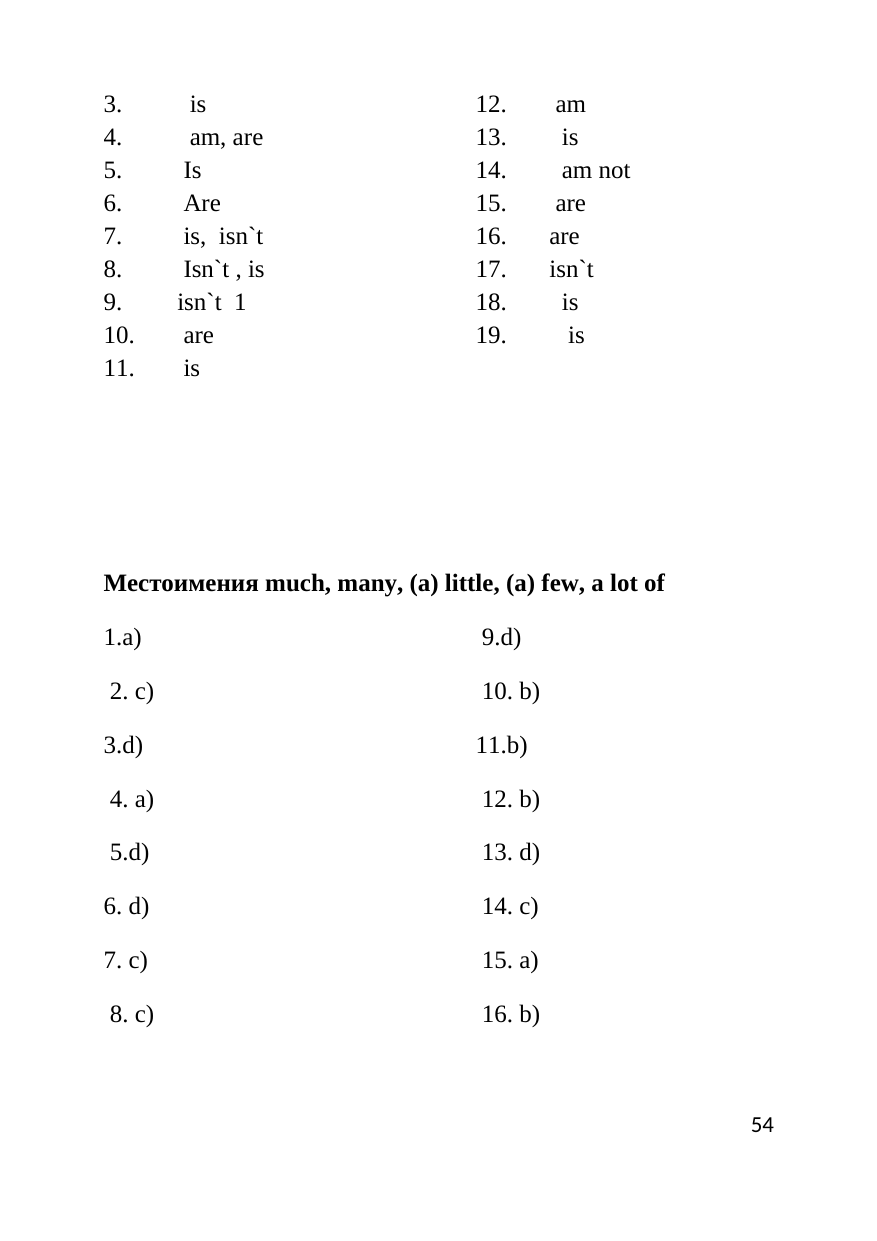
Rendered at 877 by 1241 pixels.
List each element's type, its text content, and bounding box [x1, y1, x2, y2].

text 4. а) [103, 784, 402, 812]
text 14. с) [475, 891, 774, 920]
list Местоимения much, many, (a) little, (a) few, a lot of [103, 568, 774, 597]
text 7. с) [103, 945, 402, 974]
list are [475, 188, 774, 216]
list isn`t 1 [103, 287, 402, 316]
list am, are [103, 122, 402, 150]
list is [103, 353, 402, 382]
list is [475, 287, 774, 316]
list are [475, 221, 774, 249]
list Isn`t , is [103, 254, 402, 282]
text 2. с) [103, 676, 402, 705]
text 3.d) [103, 730, 402, 758]
list Is [103, 155, 402, 183]
text 9.d) [475, 622, 774, 651]
text 15. а) [475, 945, 774, 974]
list are [103, 320, 402, 348]
text 5.d) [103, 837, 402, 866]
list am not [475, 155, 774, 183]
list isn`t [475, 254, 774, 282]
text 1.а) [103, 622, 402, 651]
text 11.b) [475, 730, 774, 758]
text 6. d) [103, 891, 402, 920]
list is [103, 89, 402, 117]
list is [475, 122, 774, 150]
text 8. с) [103, 999, 402, 1028]
list is, isn`t [103, 221, 402, 249]
text 13. d) [475, 837, 774, 866]
text 10. b) [475, 676, 774, 705]
list Are [103, 188, 402, 216]
text 12. b) [475, 784, 774, 812]
text 16. b) [475, 999, 774, 1028]
list is [475, 320, 774, 348]
list am [475, 89, 774, 117]
